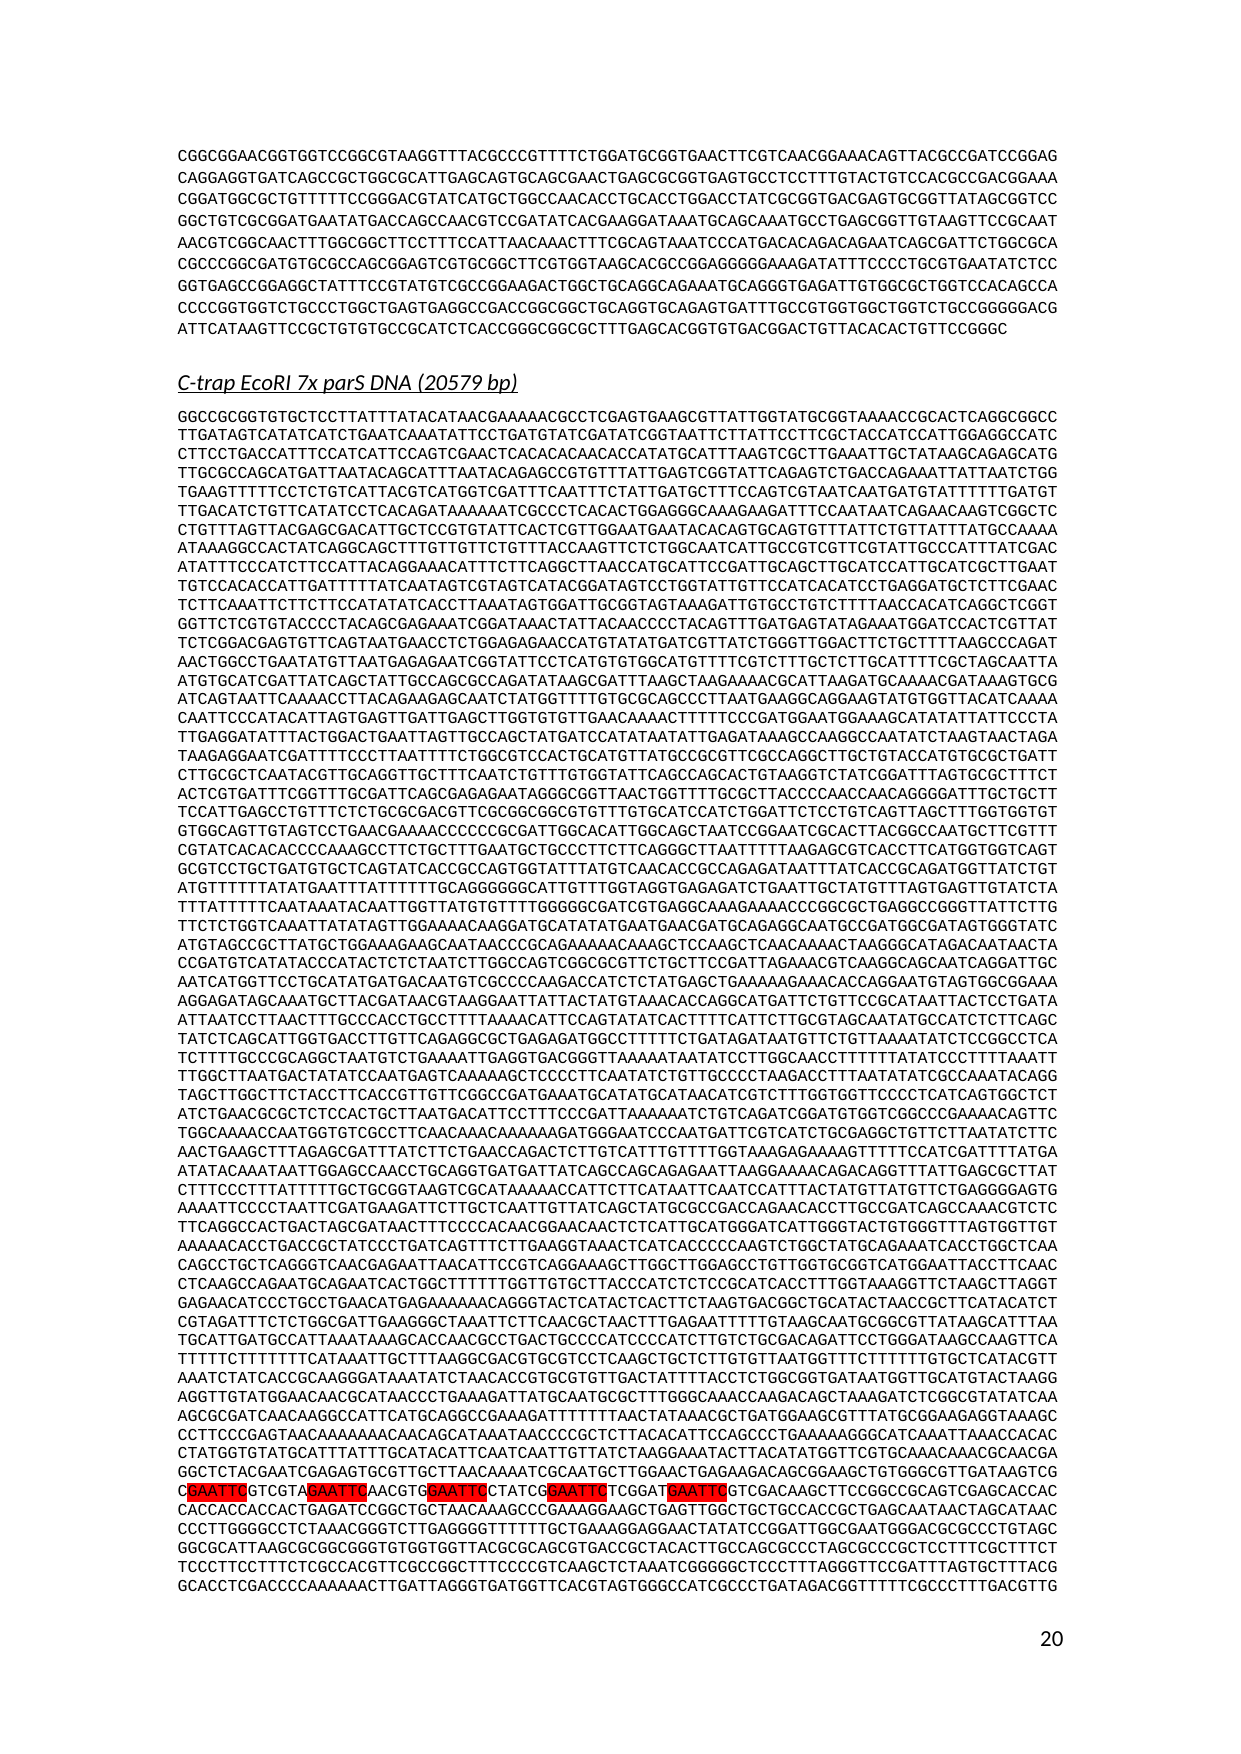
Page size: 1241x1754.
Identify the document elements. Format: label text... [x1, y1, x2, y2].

text C-trap EcoRI 7x parS DNA (20579 bp) [177, 368, 1063, 396]
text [177, 408, 1063, 1596]
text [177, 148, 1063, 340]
